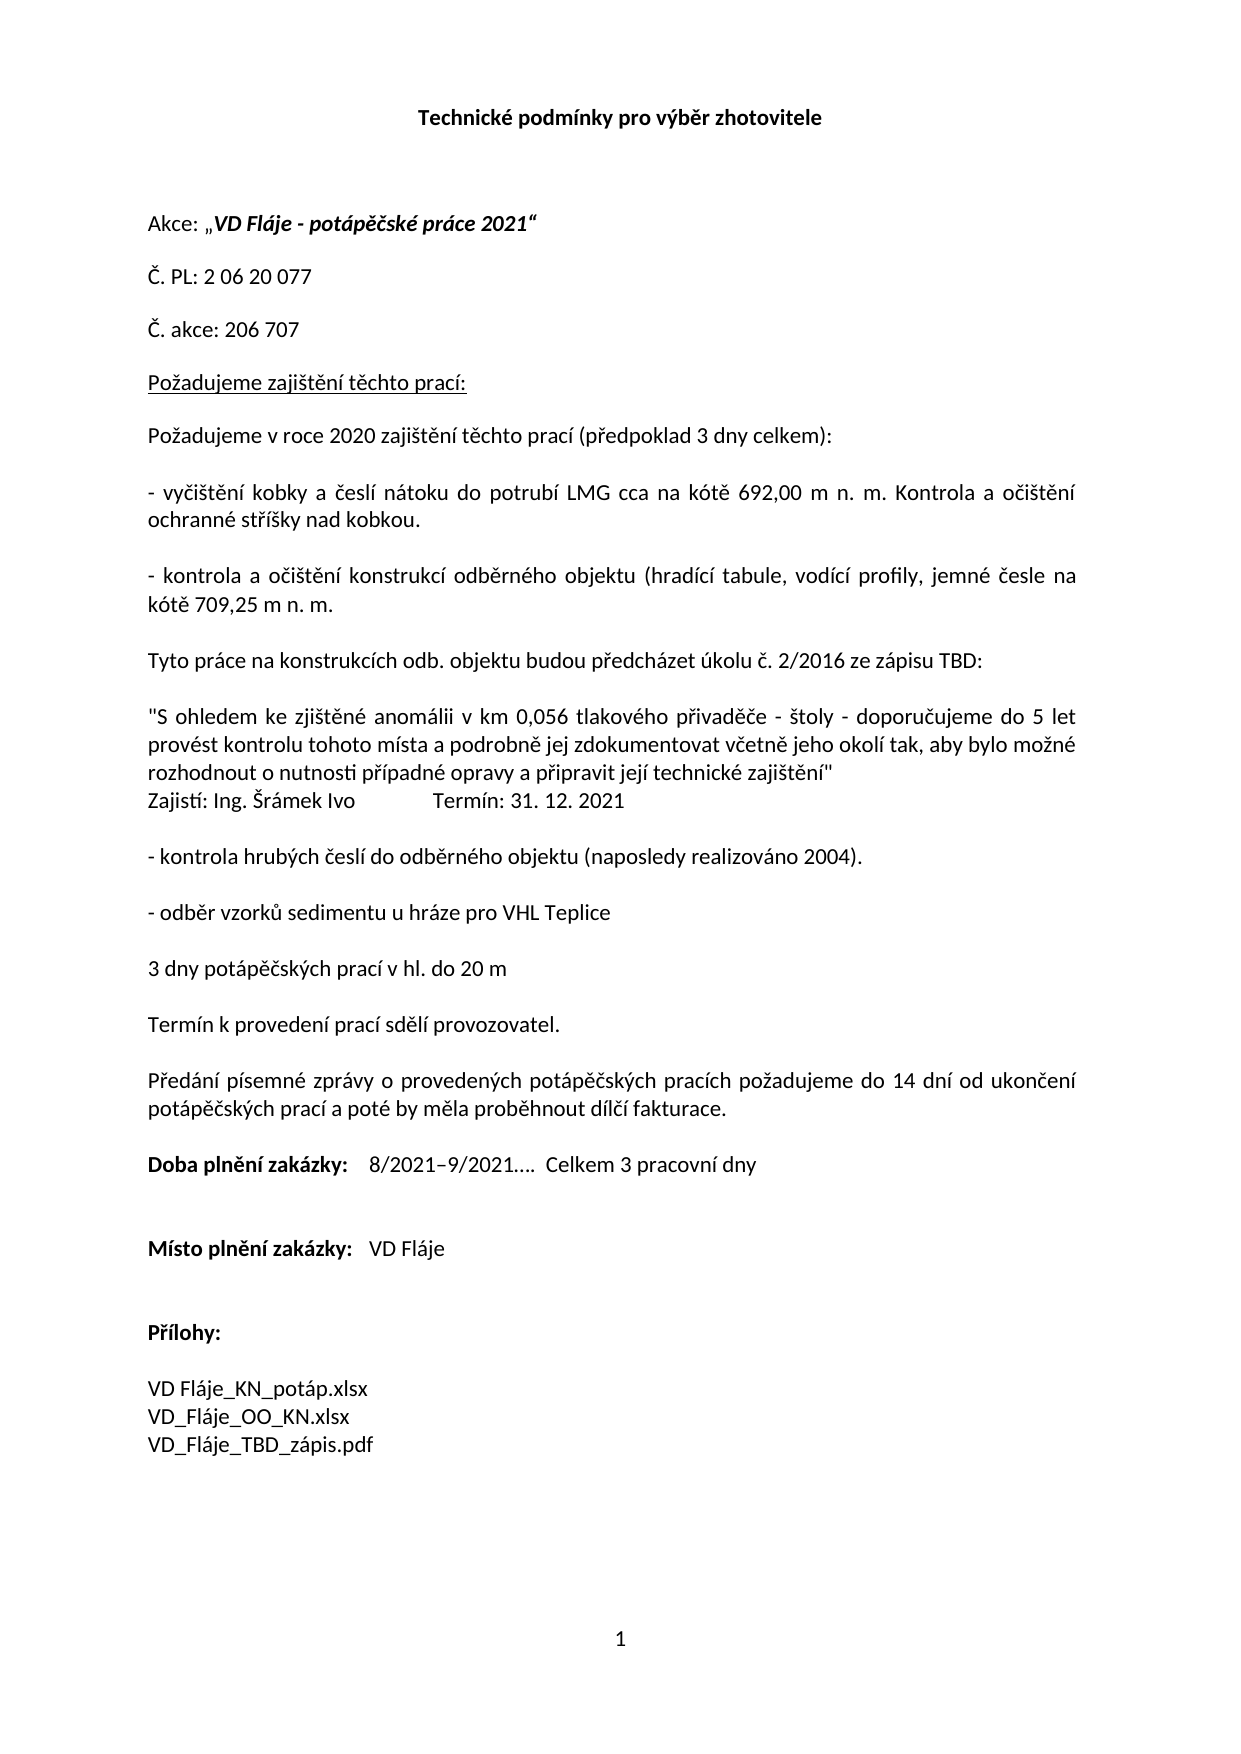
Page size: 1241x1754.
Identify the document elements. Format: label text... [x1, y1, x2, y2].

text Č. PL: 2 06 20 077 [148, 262, 1093, 291]
text - odběr vzorků sedimentu u hráze pro VHL Teplice [148, 898, 1078, 926]
text Tyto práce na konstrukcích odb. objektu budou předcházet úkolu č. 2/2016 ze zápisu TBD: [148, 646, 1078, 674]
text Předání písemné zprávy o provedených potápěčských pracích požadujeme do 14 dní od ukončení potápěčských prací a poté by měla proběhnout dílčí fakturace. [148, 1066, 1078, 1122]
text VD Fláje_KN_potáp.xlsx [148, 1374, 1093, 1402]
text VD_Fláje_TBD_zápis.pdf [148, 1430, 1093, 1458]
text Přílohy: [148, 1318, 1078, 1346]
text Termín k provedení prací sdělí provozovatel. [148, 1010, 1078, 1038]
text - kontrola hrubých česlí do odběrného objektu (naposledy realizováno 2004). [148, 842, 1078, 870]
text Technické podmínky pro výběr zhotovitele [148, 103, 1093, 131]
text Akce: „VD Fláje - potápěčské práce 2021“ [148, 209, 1093, 237]
text Požadujeme v roce 2020 zajištění těchto prací (předpoklad 3 dny celkem): [148, 422, 1078, 449]
text "S ohledem ke zjištěné anomálii v km 0,056 tlakového přivaděče - štoly - doporučujeme do 5 let provést kontrolu tohoto místa a podrobně jej zdokumentovat včetně jeho okolí tak, aby bylo možné rozhodnout o nutnosti případné opravy a připravit její technické zajištění" [148, 702, 1078, 786]
text Doba plnění zakázky: 8/2021–9/2021…. Celkem 3 pracovní dny [148, 1150, 1078, 1178]
text 3 dny potápěčských prací v hl. do 20 m [148, 954, 1078, 982]
text - vyčištění kobky a česlí nátoku do potrubí LMG cca na kótě 692,00 m n. m. Kontrola a očištění ochranné stříšky nad kobkou. [148, 478, 1078, 534]
text Zajistí: Ing. Šrámek Ivo Termín: 31. 12. 2021 [148, 786, 1078, 814]
text Č. akce: 206 707 [148, 316, 1093, 343]
text - kontrola a očištění konstrukcí odběrného objektu (hradící tabule, vodící profily, jemné česle na kótě 709,25 m n. m. [148, 562, 1078, 618]
text Místo plnění zakázky: VD Fláje [148, 1234, 1078, 1262]
text Požadujeme zajištění těchto prací: [148, 368, 1093, 397]
text VD_Fláje_OO_KN.xlsx [148, 1402, 1093, 1430]
